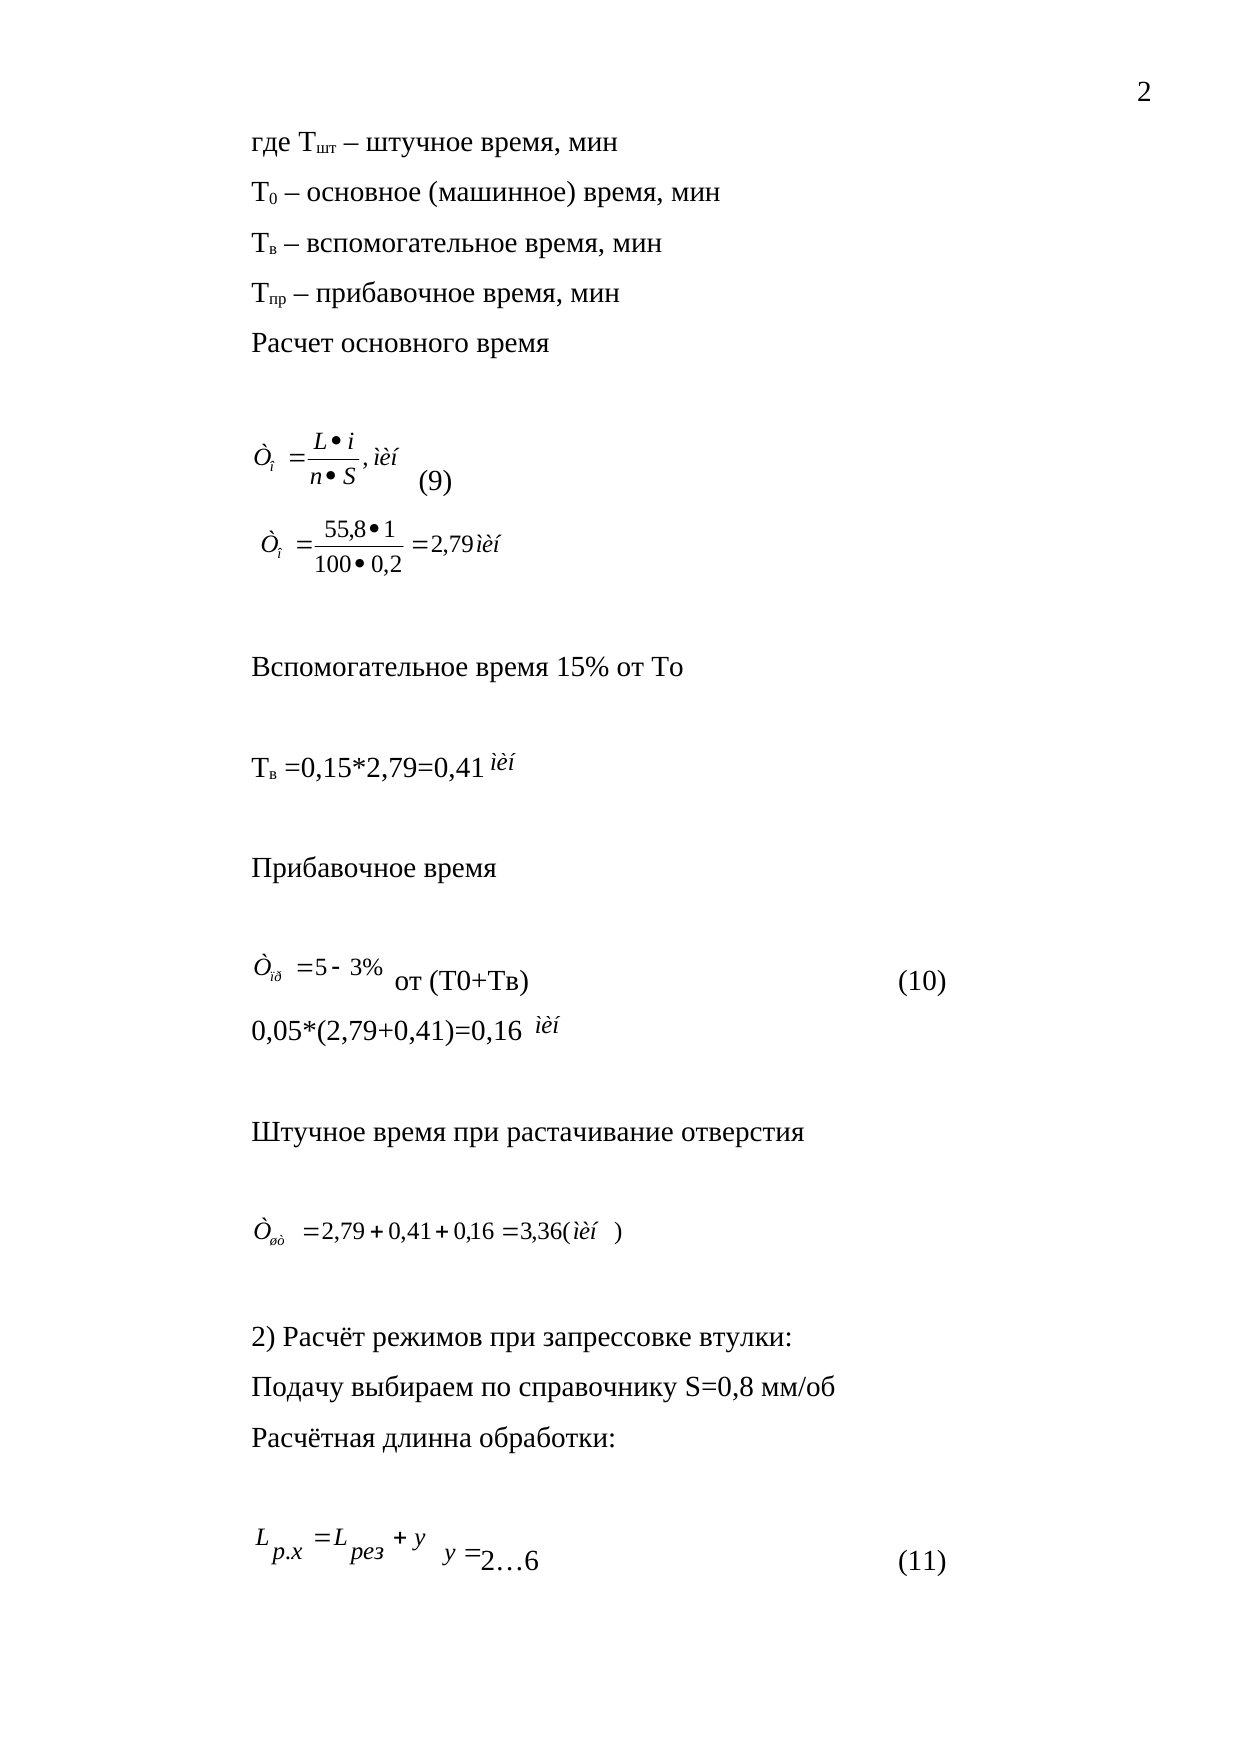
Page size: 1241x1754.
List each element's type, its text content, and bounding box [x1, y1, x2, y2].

text Тв =0,15*2,79=0,41 [177, 750, 1152, 783]
text 2…6 (11) [177, 1520, 1152, 1577]
text Вспомогательное время 15% от То [177, 649, 1152, 683]
text Т0 – основное (машинное) время, мин [177, 174, 1152, 208]
text 2) Расчёт режимов при запрессовке втулки: [177, 1319, 1152, 1353]
text где Тшт – штучное время, мин [177, 124, 1152, 158]
text Штучное время при растачивание отверстия [177, 1114, 1152, 1147]
text Тпр – прибавочное время, мин [177, 275, 1152, 308]
text Расчётная длинна обработки: [177, 1420, 1152, 1453]
text 0,05*(2,79+0,41)=0,16 [177, 1013, 1152, 1047]
text Расчет основного время [177, 325, 1152, 359]
text (9) [177, 426, 1152, 496]
text от (Т0+Тв) (10) [177, 951, 1152, 996]
text Подачу выбираем по справочнику S=0,8 мм/об [177, 1369, 1152, 1403]
text Прибавочное время [177, 850, 1152, 884]
text Тв – вспомогательное время, мин [177, 225, 1152, 258]
